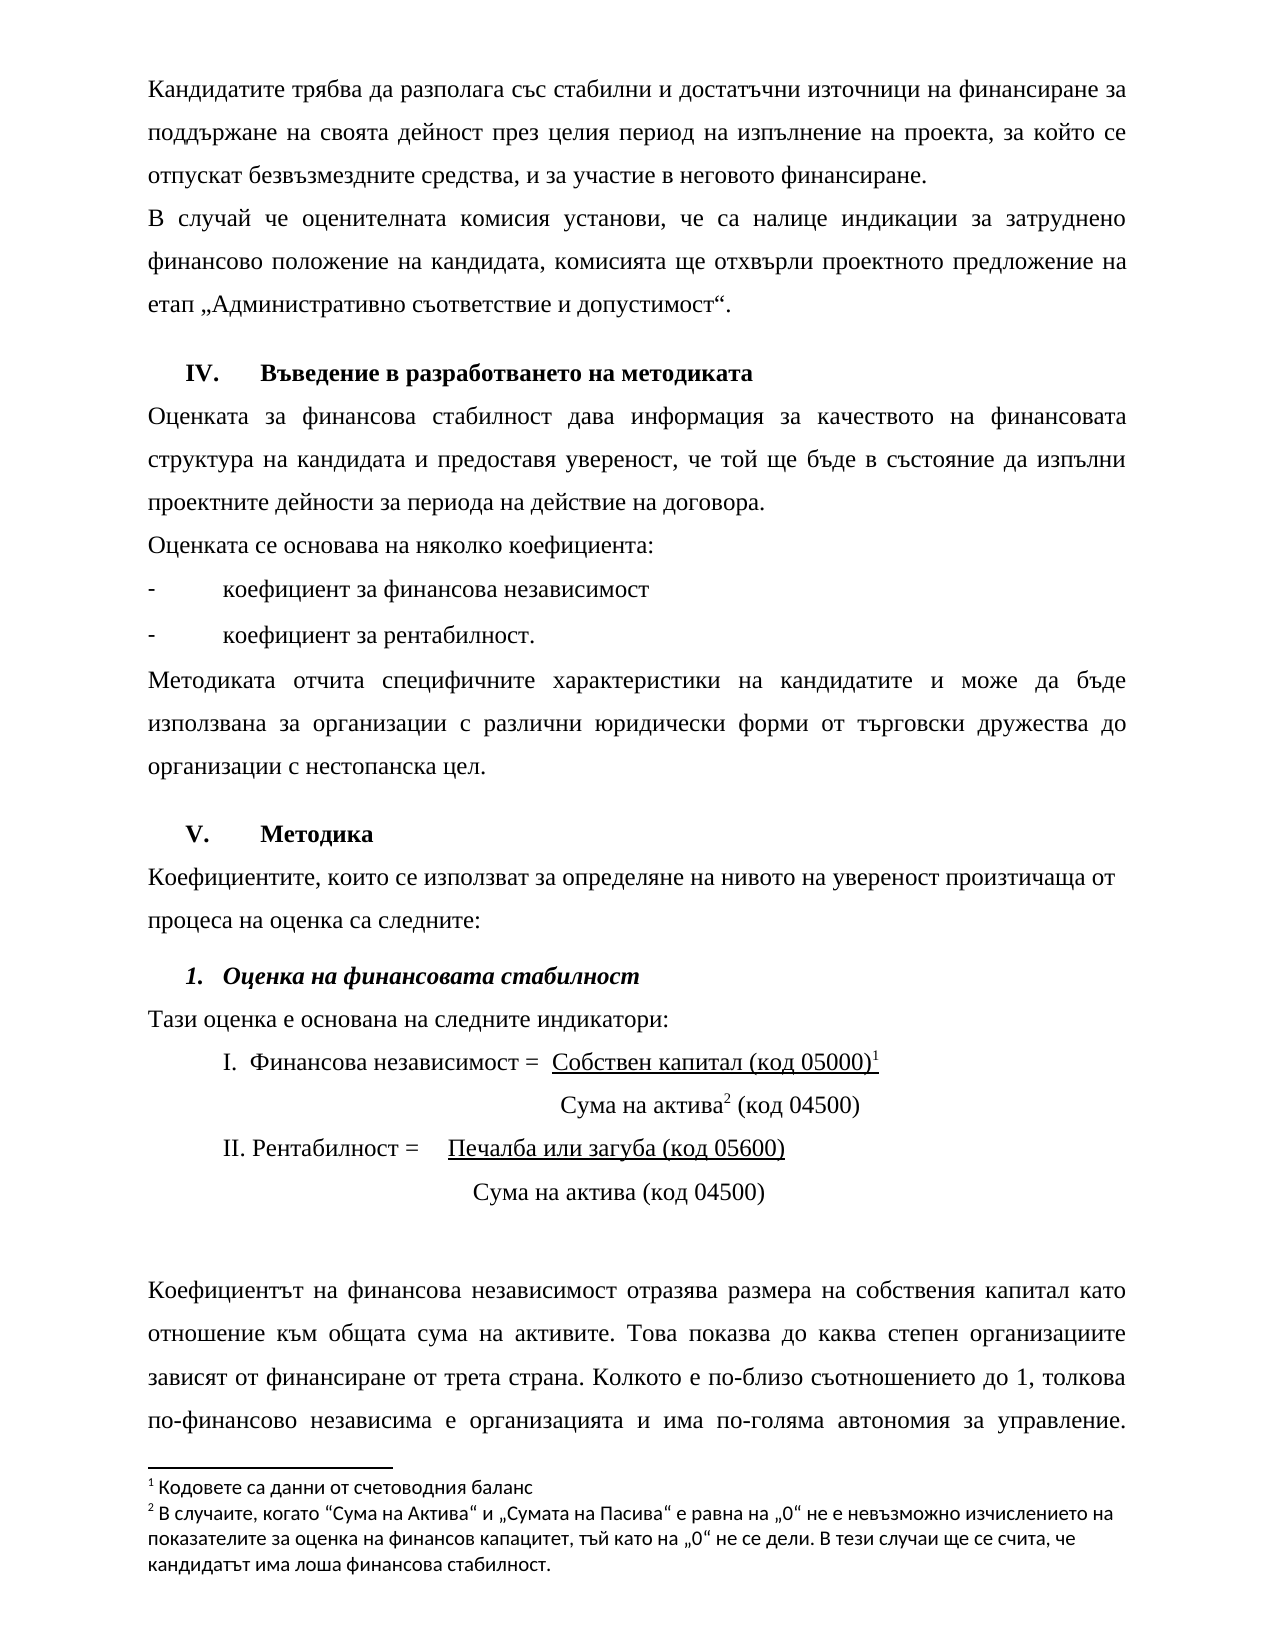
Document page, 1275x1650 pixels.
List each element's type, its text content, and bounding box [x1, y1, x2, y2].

list I. Финансова независимост = Собствен капитал (код 05000) [223, 1047, 1127, 1076]
list Методиката отчита специфичните характеристики на кандидатите и може да бъде използвана за организации с различни юридически форми от търговски дружества до организации с нестопанска цел. [148, 665, 1127, 780]
list Тази оценка е основана на следните индикатори: [148, 1004, 1127, 1033]
list Въведение в разработването на методиката [185, 358, 1127, 386]
list Методика [185, 819, 1127, 848]
text Кандидатите трябва да разполага със стабилни и достатъчни източници на финансиране за поддържане на своята дейност през целия период на изпълнение на проекта, за който се отпускат безвъзмездните средства, и за участие в неговото финансиране. [148, 74, 1127, 189]
text В случай че оценителната комисия установи, че са налице индикации за затруднено финансово положение на кандидата, комисията ще отхвърли проектното предложение на етап „Административно съответствие и допустимост“. [148, 203, 1127, 318]
list Сума на актива (код 04500) [223, 1177, 1127, 1205]
list II. Рентабилност = Печалба или загуба (код 05600) [223, 1133, 1127, 1162]
text Коефициентите, които се използват за определяне на нивото на увереност произтичаща от процеса на оценка са следните: [148, 862, 1127, 934]
text Оценката за финансова стабилност дава информация за качеството на финансовата структура на кандидата и предоставя увереност, че той ще бъде в състояние да изпълни проектните дейности за периода на действие на договора. [148, 401, 1127, 516]
list коефициент за финансова независимост [148, 573, 1127, 604]
list Оценка на финансовата стабилност [185, 961, 1127, 990]
list коефициент за рентабилност. [148, 619, 1127, 649]
text Оценката се основава на няколко коефициента: [148, 530, 1127, 559]
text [148, 1275, 1127, 1433]
list Сума на актива (код 04500) [223, 1090, 1127, 1119]
